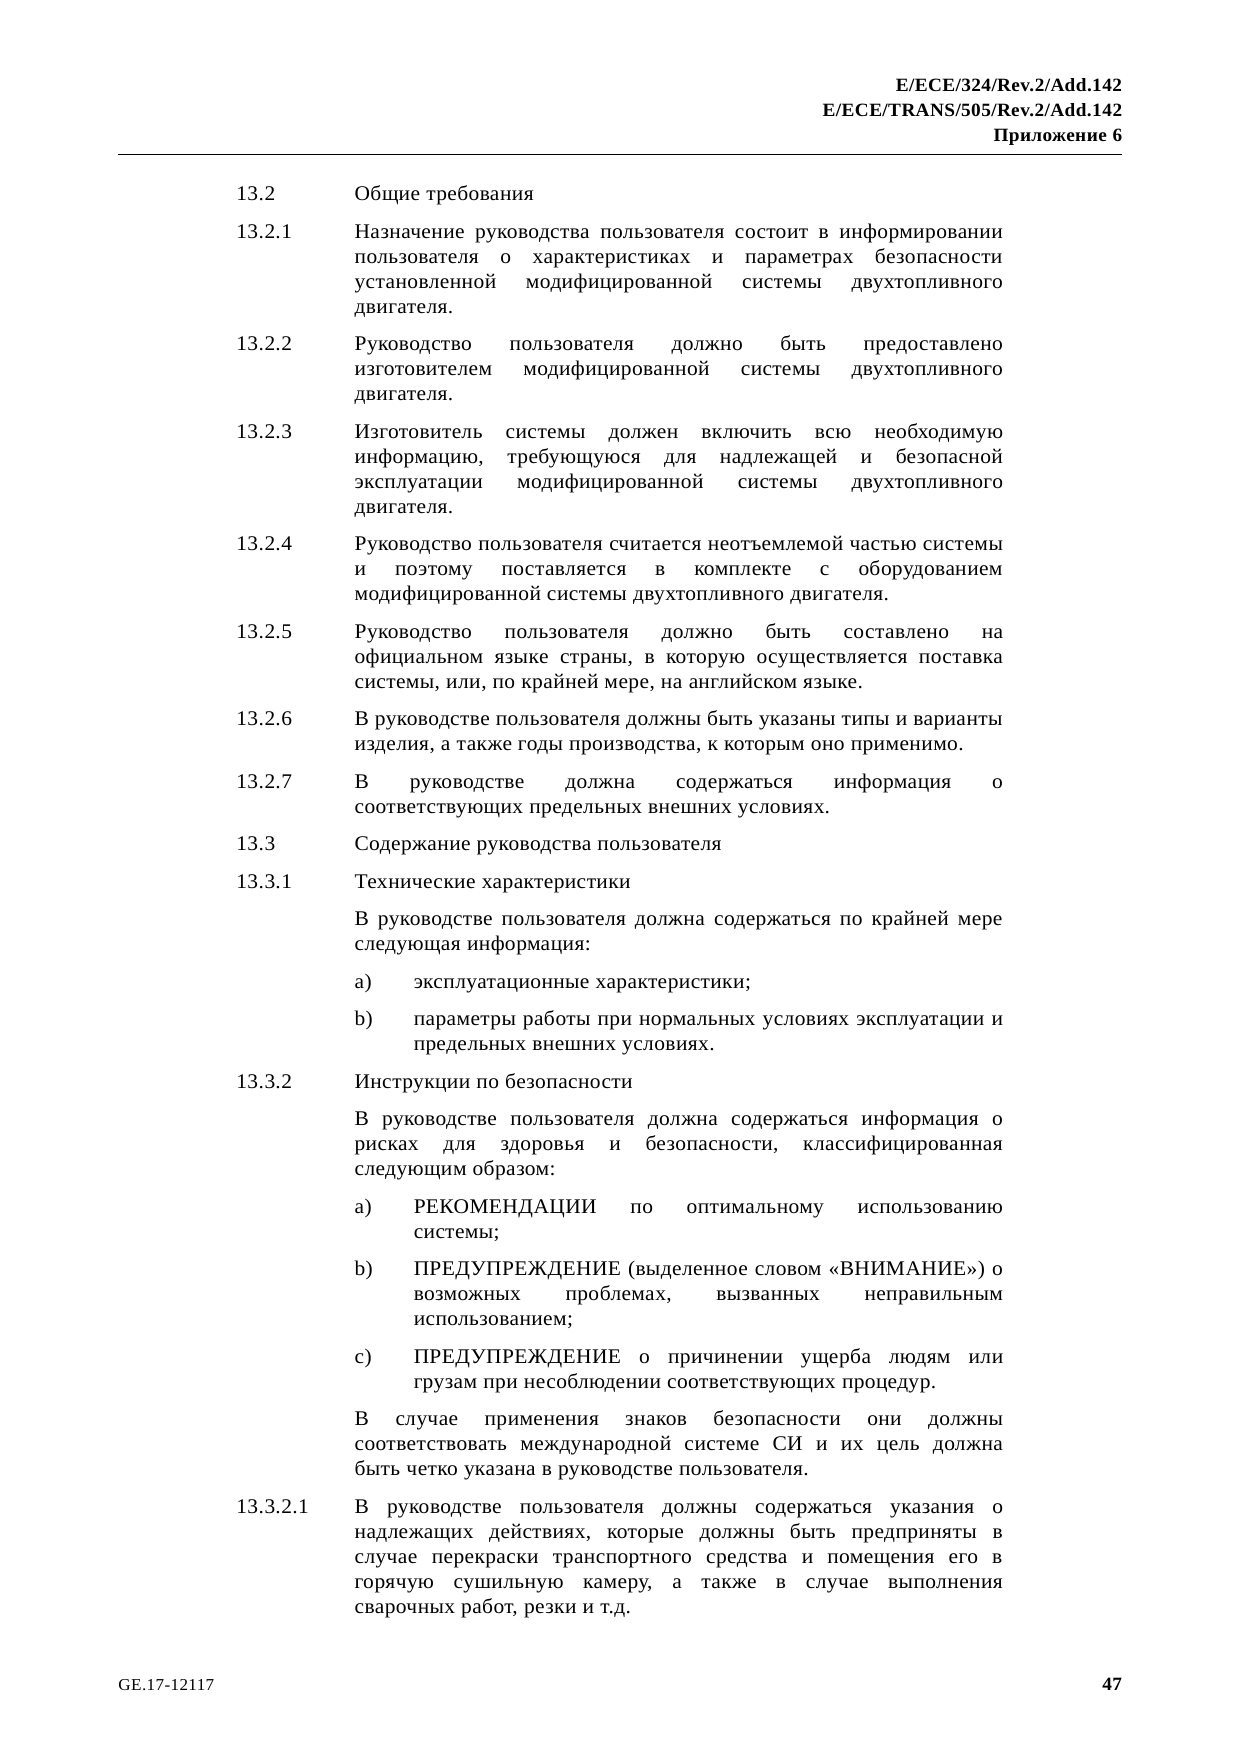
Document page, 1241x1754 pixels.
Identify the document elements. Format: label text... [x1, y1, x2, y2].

text 13.2.7 В руководстве должна содержаться информация о соответствующих предельных внешних условиях. [236, 768, 1004, 818]
text b) ПРЕДУПРЕЖДЕНИЕ (выделенное словом «ВНИМАНИЕ») о возможных проблемах, вызванных неправильным использованием; [236, 1255, 1004, 1330]
text a) РЕКОМЕНДАЦИИ по оптимальному использованию системы; [236, 1193, 1004, 1243]
text 13.2.4 Руководство пользователя считается неотъемлемой частью системы и поэтому поставляется в комплекте с оборудованием модифицированной системы двухтопливного двигателя. [236, 530, 1004, 605]
text В руководстве пользователя должна содержаться по крайней мере следующая информация: [236, 905, 1004, 955]
text 13.2 Общие требования [236, 180, 1004, 205]
text 13.3.2.1 В руководстве пользователя должны содержаться указания о надлежащих действиях, которые должны быть предприняты в случае перекраски транспортного средства и помещения его в горячую сушильную камеру, а также в случае выполнения сварочных работ, резки и т.д. [236, 1493, 1004, 1618]
text b) параметры работы при нормальных условиях эксплуатации и предельных внешних условиях. [236, 1005, 1004, 1055]
text 13.2.3 Изготовитель системы должен включить всю необходимую информацию, требующуюся для надлежащей и безопасной эксплуатации модифицированной системы двухтопливного двигателя. [236, 418, 1004, 518]
text В случае применения знаков безопасности они должны соответствовать международной системе СИ и их цель должна быть четко указана в руководстве пользователя. [236, 1405, 1004, 1480]
text 13.3.1 Технические характеристики [236, 868, 1004, 893]
text 13.2.2 Руководство пользователя должно быть предоставлено изготовителем модифицированной системы двухтопливного двигателя. [236, 330, 1004, 405]
text 13.2.6 В руководстве пользователя должны быть указаны типы и варианты изделия, а также годы производства, к которым оно применимо. [236, 705, 1004, 755]
text 13.2.1 Назначение руководства пользователя состоит в информировании пользователя о характеристиках и параметрах безопасности установленной модифицированной системы двухтопливного двигателя. [236, 218, 1004, 318]
text c) ПРЕДУПРЕЖДЕНИЕ о причинении ущерба людям или грузам при несоблюдении соответствующих процедур. [236, 1343, 1004, 1393]
text В руководстве пользователя должна содержаться информация о рисках для здоровья и безопасности, классифицированная следующим образом: [236, 1105, 1004, 1180]
text 13.3.2 Инструкции по безопасности [236, 1068, 1004, 1093]
text 13.3 Содержание руководства пользователя [236, 830, 1004, 855]
text 13.2.5 Руководство пользователя должно быть составлено на официальном языке страны, в которую осуществляется поставка системы, или, по крайней мере, на английском языке. [236, 618, 1004, 693]
text a) эксплуатационные характеристики; [236, 968, 1004, 993]
